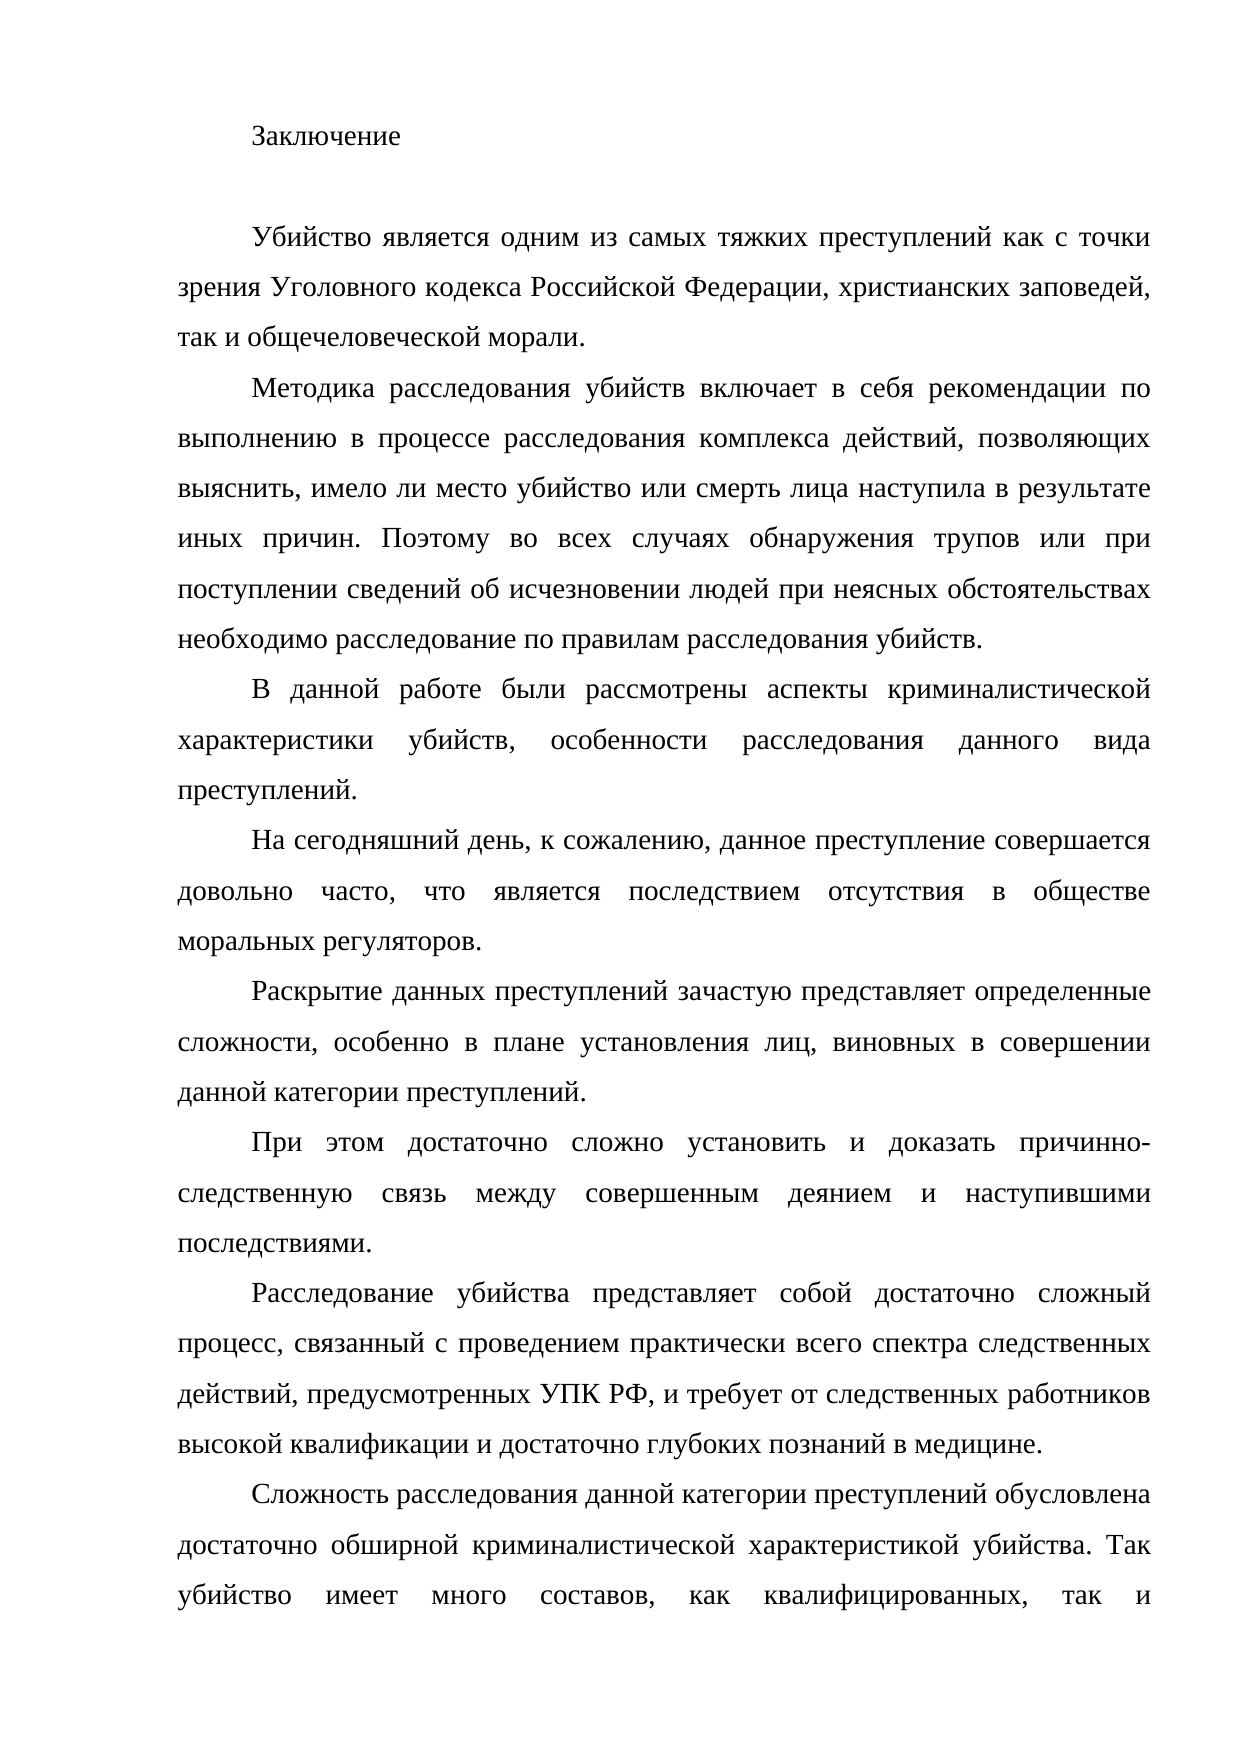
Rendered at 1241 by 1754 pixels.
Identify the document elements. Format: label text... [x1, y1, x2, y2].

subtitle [177, 1477, 1152, 1611]
text Убийство является одним из самых тяжких преступлений как с точки зрения Уголовного кодекса Российской Федерации, христианских заповедей, так и общечеловеческой морали. [177, 219, 1152, 353]
subtitle На сегодняшний день, к сожалению, данное преступление совершается довольно часто, что является последствием отсутствия в обществе моральных регуляторов. [177, 822, 1152, 957]
subtitle Раскрытие данных преступлений зачастую представляет определенные сложности, особенно в плане установления лиц, виновных в совершении данной категории преступлений. [177, 973, 1152, 1108]
subtitle Расследование убийства представляет собой достаточно сложный процесс, связанный с проведением практически всего спектра следственных действий, предусмотренных УПК РФ, и требует от следственных работников высокой квалификации и достаточно глубоких познаний в медицине. [177, 1275, 1152, 1460]
subtitle Заключение [177, 118, 1152, 152]
subtitle Методика расследования убийств включает в себя рекомендации по выполнению в процессе расследования комплекса действий, позволяющих выяснить, имело ли место убийство или смерть лица наступила в результате иных причин. Поэтому во всех случаях обнаружения трупов или при поступлении сведений об исчезновении людей при неясных обстоятельствах необходимо расследование по правилам расследования убийств. [177, 370, 1152, 655]
subtitle При этом достаточно сложно установить и доказать причинно-следственную связь между совершенным деянием и наступившими последствиями. [177, 1124, 1152, 1258]
subtitle В данной работе были рассмотрены аспекты криминалистической характеристики убийств, особенности расследования данного вида преступлений. [177, 672, 1152, 806]
